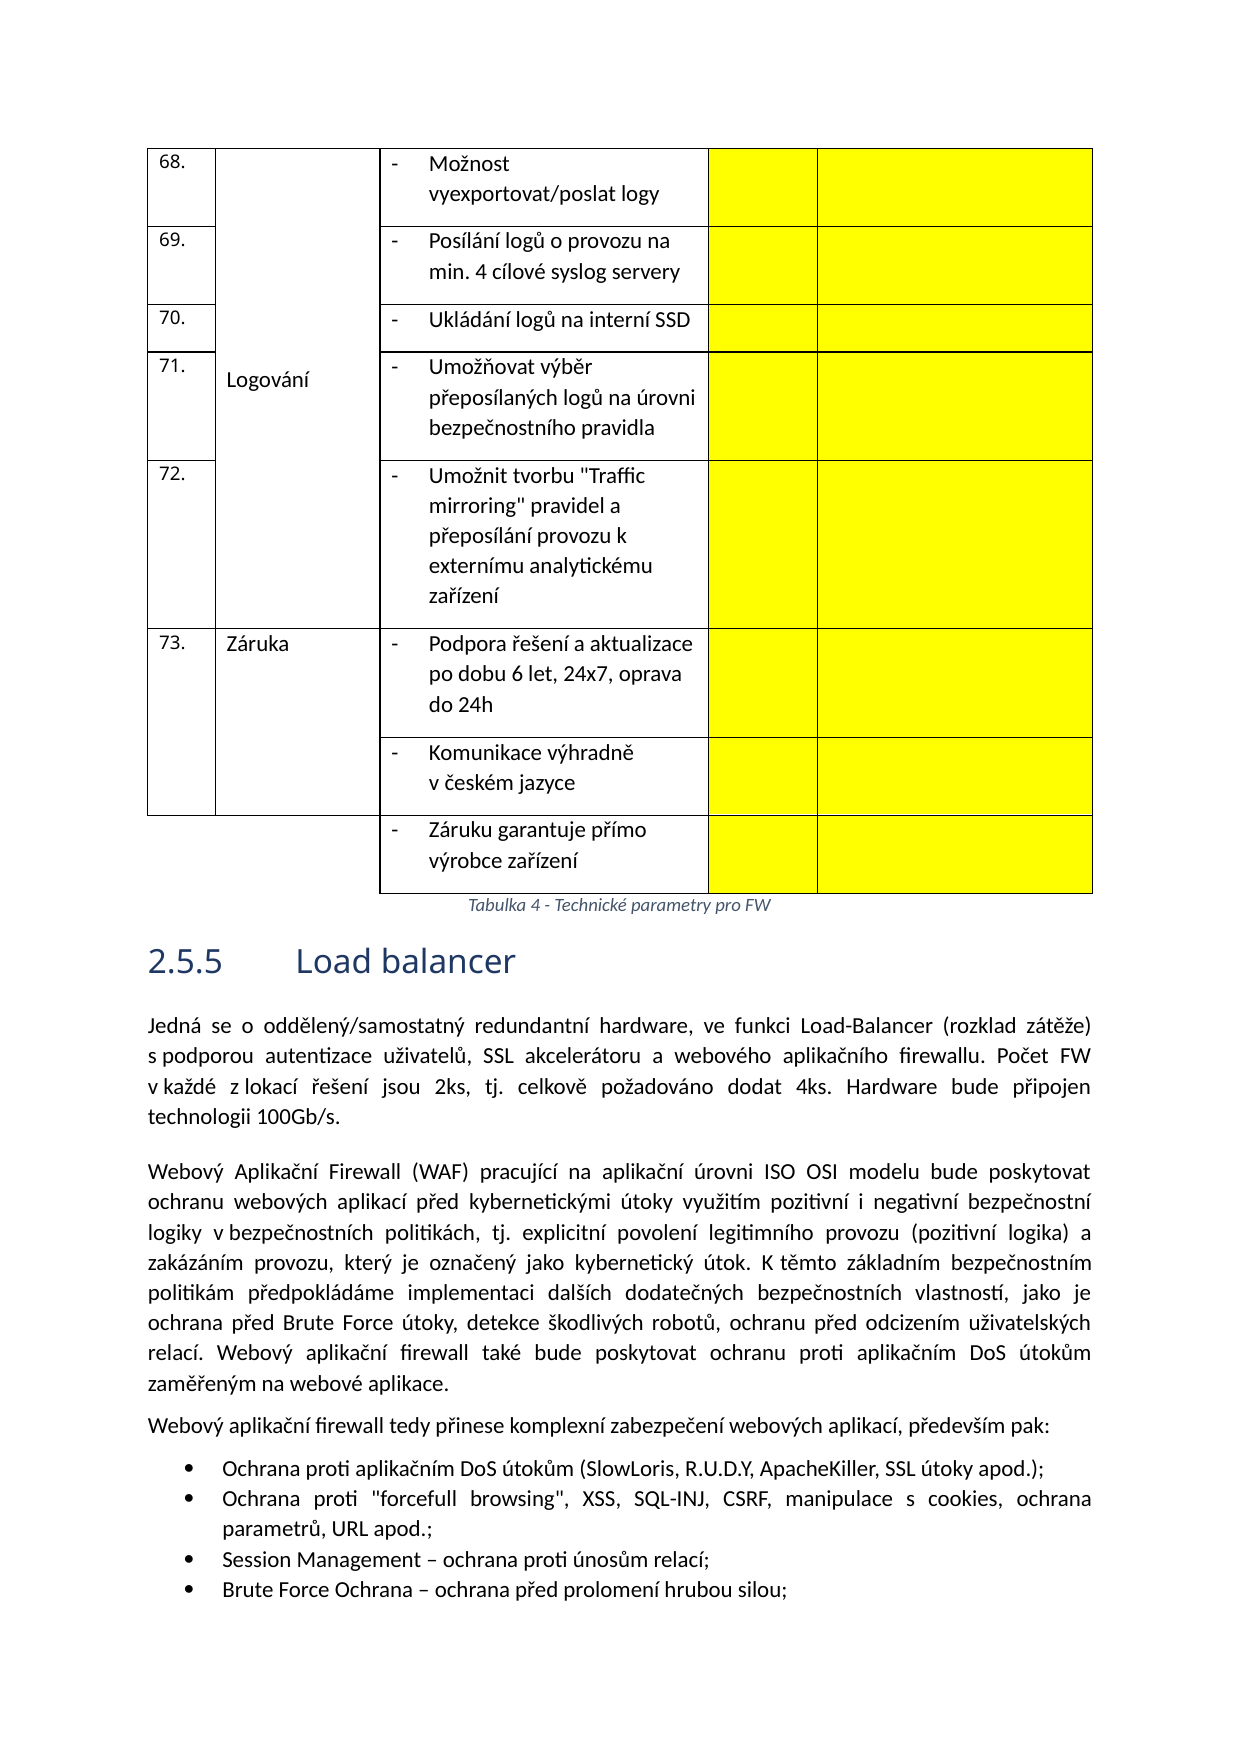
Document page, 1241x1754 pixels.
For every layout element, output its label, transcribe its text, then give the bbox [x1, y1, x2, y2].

table_cell [818, 738, 1092, 814]
text Webový Aplikační Firewall (WAF) pracující na aplikační úrovni ISO OSI modelu bude poskytovat ochranu webových aplikací před kybernetickými útoky využitím pozitivní i negativní bezpečnostní logiky v bezpečnostních politikách, tj. explicitní povolení legitimního provozu (pozitivní logika) a zakázáním provozu, který je označený jako kybernetický útok. K těmto základním bezpečnostním politikám předpokládáme implementaci dalších dodatečných bezpečnostních vlastností, jako je ochrana před Brute Force útoky, detekce škodlivých robotů, ochranu před odcizením uživatelských relací. Webový aplikační firewall také bude poskytovat ochranu proti aplikačním DoS útokům zaměřeným na webové aplikace. [148, 1157, 1093, 1397]
list Ochrana proti aplikačním DoS útokům (SlowLoris, R.U.D.Y, ApacheKiller, SSL útoky apod.); [185, 1454, 1093, 1482]
table_cell [148, 461, 215, 628]
text Webový aplikační firewall tedy přinese komplexní zabezpečení webových aplikací, především pak: [148, 1411, 1093, 1439]
list Ochrana proti "forcefull browsing", XSS, SQL-INJ, CSRF, manipulace s cookies, ochrana parametrů, URL apod.; [185, 1484, 1093, 1542]
table_cell [709, 738, 817, 814]
table_cell Ukládání logů na interní SSD [381, 305, 708, 351]
table_cell [818, 305, 1092, 351]
table_cell [148, 149, 215, 226]
table_cell [818, 816, 1092, 893]
table_cell Možnost vyexportovat/poslat logy [381, 149, 708, 226]
subtitle Load balancer [148, 937, 1093, 983]
table_cell [818, 149, 1092, 226]
table_cell [818, 461, 1092, 628]
table_cell Podpora řešení a aktualizace po dobu 6 let, 24x7, oprava do 24h [381, 629, 708, 737]
text Jedná se o oddělený/samostatný redundantní hardware, ve funkci Load-Balancer (rozklad zátěže) s podporou autentizace uživatelů, SSL akcelerátoru a webového aplikačního firewallu. Počet FW v každé z lokací řešení jsou 2ks, tj. celkově požadováno dodat 4ks. Hardware bude připojen technologii 100Gb/s. [148, 1011, 1093, 1130]
table_cell Posílání logů o provozu na min. 4 cílové syslog servery [381, 227, 708, 304]
table_cell [148, 305, 215, 351]
table_cell [709, 816, 817, 893]
table_cell Záruku garantuje přímo výrobce zařízení [381, 816, 708, 893]
table_cell [818, 353, 1092, 460]
table_cell Komunikace výhradně v českém jazyce [381, 738, 708, 814]
table_cell [709, 227, 817, 304]
table_cell Umožňovat výběr přeposílaných logů na úrovni bezpečnostního pravidla [381, 353, 708, 460]
table_cell [709, 149, 817, 226]
list Brute Force Ochrana – ochrana před prolomení hrubou silou; [185, 1575, 1093, 1603]
list Session Management – ochrana proti únosům relací; [185, 1545, 1093, 1573]
table_cell [818, 629, 1092, 737]
table_cell Záruka [216, 629, 379, 814]
table_cell Umožnit tvorbu "Traffic mirroring" pravidel a přeposílání provozu k externímu analytickému zařízení [381, 461, 708, 628]
table_cell [709, 305, 817, 351]
table_cell [148, 629, 215, 814]
table_cell [148, 227, 215, 304]
table_cell [709, 461, 817, 628]
table_cell [818, 227, 1092, 304]
table_cell [709, 629, 817, 737]
table_cell Logování [216, 149, 379, 628]
table_cell [709, 353, 817, 460]
table_cell [148, 353, 215, 460]
